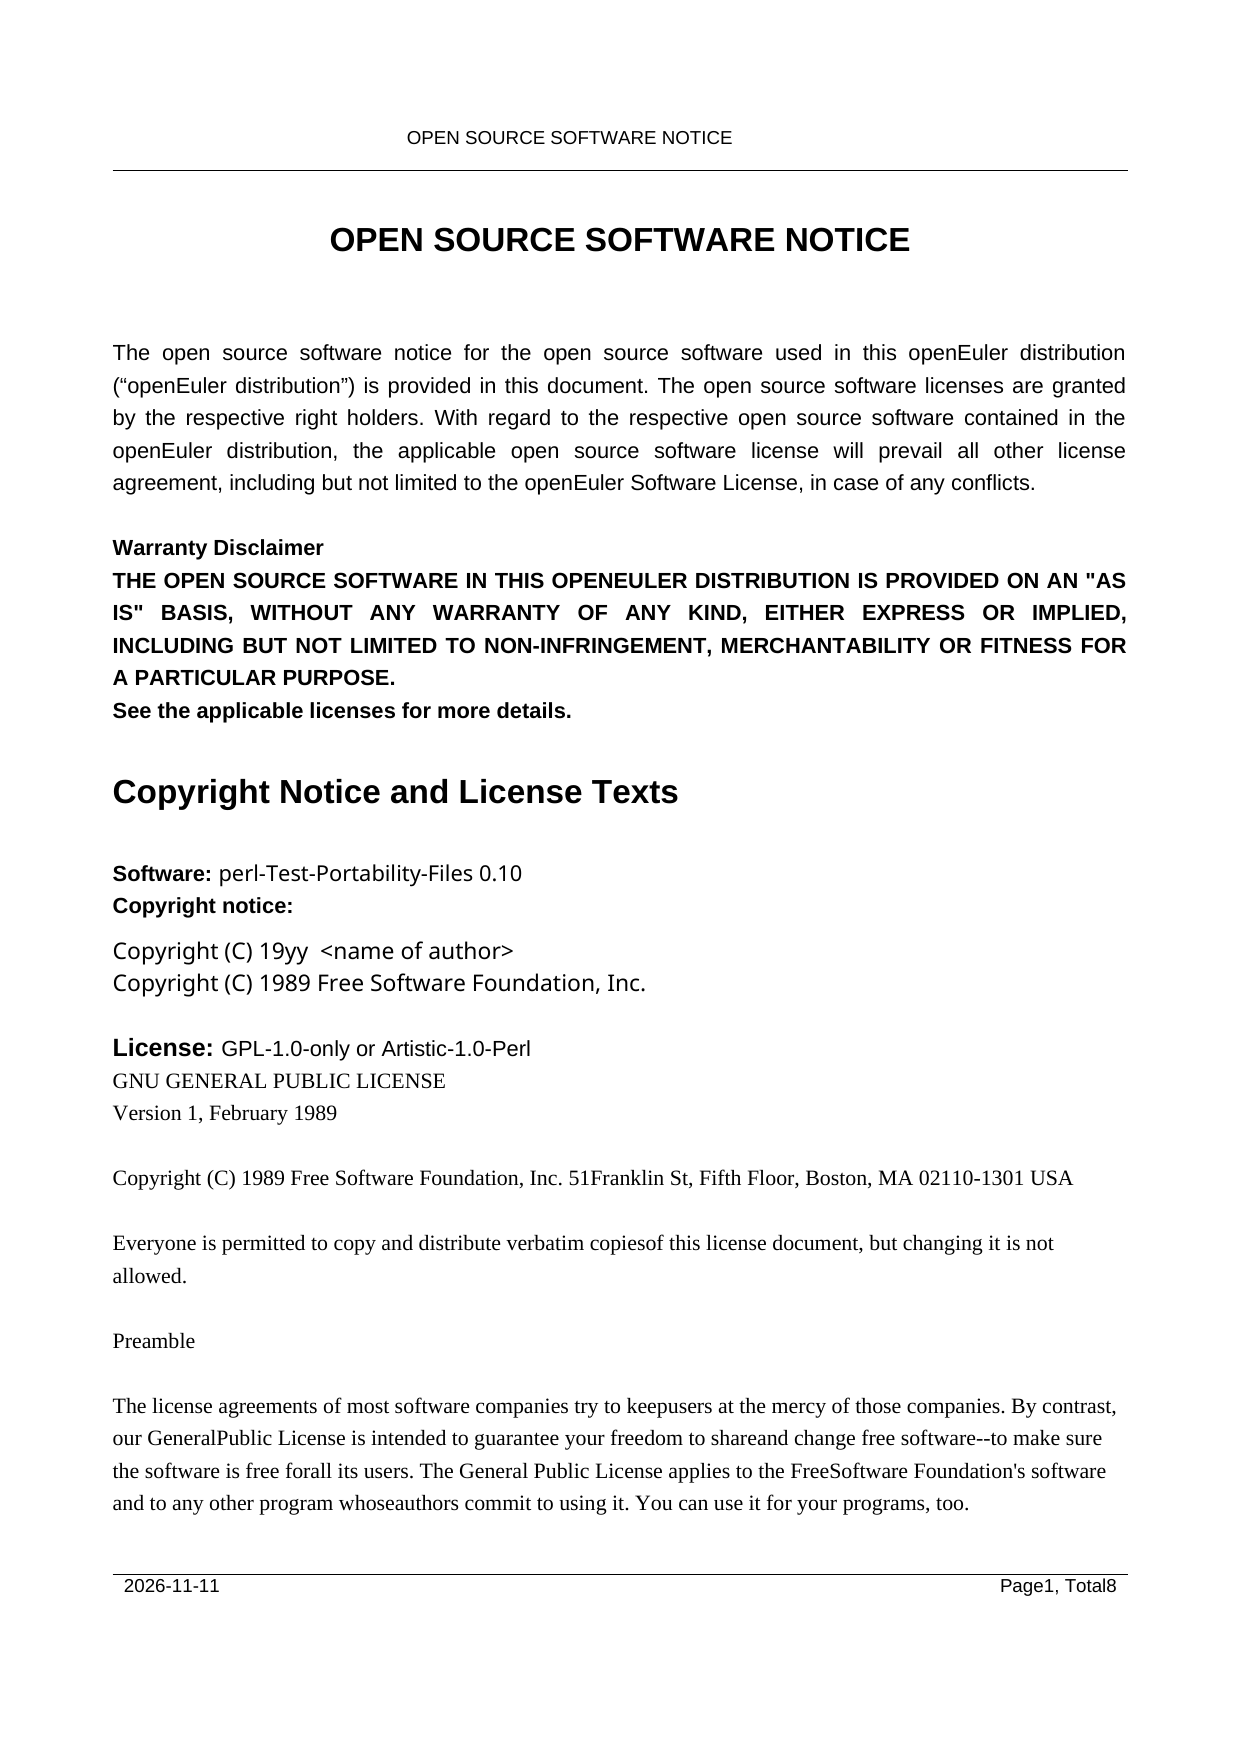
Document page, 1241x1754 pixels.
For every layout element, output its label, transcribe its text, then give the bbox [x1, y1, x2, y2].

text Preamble [112, 1324, 1128, 1356]
text Copyright (C) 19yy <name of author> Copyright (C) 1989 Free Software Foundation, Inc. [112, 934, 1128, 1031]
text THE OPEN SOURCE SOFTWARE IN THIS OPENEULER DISTRIBUTION IS PROVIDED ON AN "AS IS" BASIS, WITHOUT ANY WARRANTY OF ANY KIND, EITHER EXPRESS OR IMPLIED, INCLUDING BUT NOT LIMITED TO NON-INFRINGEMENT, MERCHANTABILITY OR FITNESS FOR A PARTICULAR PURPOSE. See the applicable licenses for more details. [112, 564, 1128, 726]
text OPEN SOURCE SOFTWARE NOTICE [112, 206, 1128, 271]
text The open source software notice for the open source software used in this openEuler distribution (“openEuler distribution”) is provided in this document. The open source software licenses are granted by the respective right holders. With regard to the respective open source software contained in the openEuler distribution, the applicable open source software license will prevail all other license agreement, including but not limited to the openEuler Software License, in case of any conflicts. [112, 336, 1128, 499]
text Warranty Disclaimer [112, 531, 1128, 564]
text GNU GENERAL PUBLIC LICENSE [112, 1064, 1128, 1096]
text The license agreements of most software companies try to keepusers at the mercy of those companies. By contrast, our GeneralPublic License is intended to guarantee your freedom to shareand change free software--to make sure the software is free forall its users. The General Public License applies to the FreeSoftware Foundation's software and to any other program whoseauthors commit to using it. You can use it for your programs, too. [112, 1389, 1128, 1519]
text Everyone is permitted to copy and distribute verbatim copiesof this license document, but changing it is not allowed. [112, 1226, 1128, 1291]
text License: GPL-1.0-only or Artistic-1.0-Perl [112, 1031, 1128, 1064]
text Copyright Notice and License Texts [112, 759, 1128, 824]
title Software: perl-Test-Portability-Files 0.10 [112, 856, 1128, 889]
text Copyright (C) 1989 Free Software Foundation, Inc. 51Franklin St, Fifth Floor, Boston, MA 02110-1301 USA [112, 1161, 1128, 1194]
text Version 1, February 1989 [112, 1096, 1128, 1129]
text Copyright notice: [112, 889, 1128, 921]
